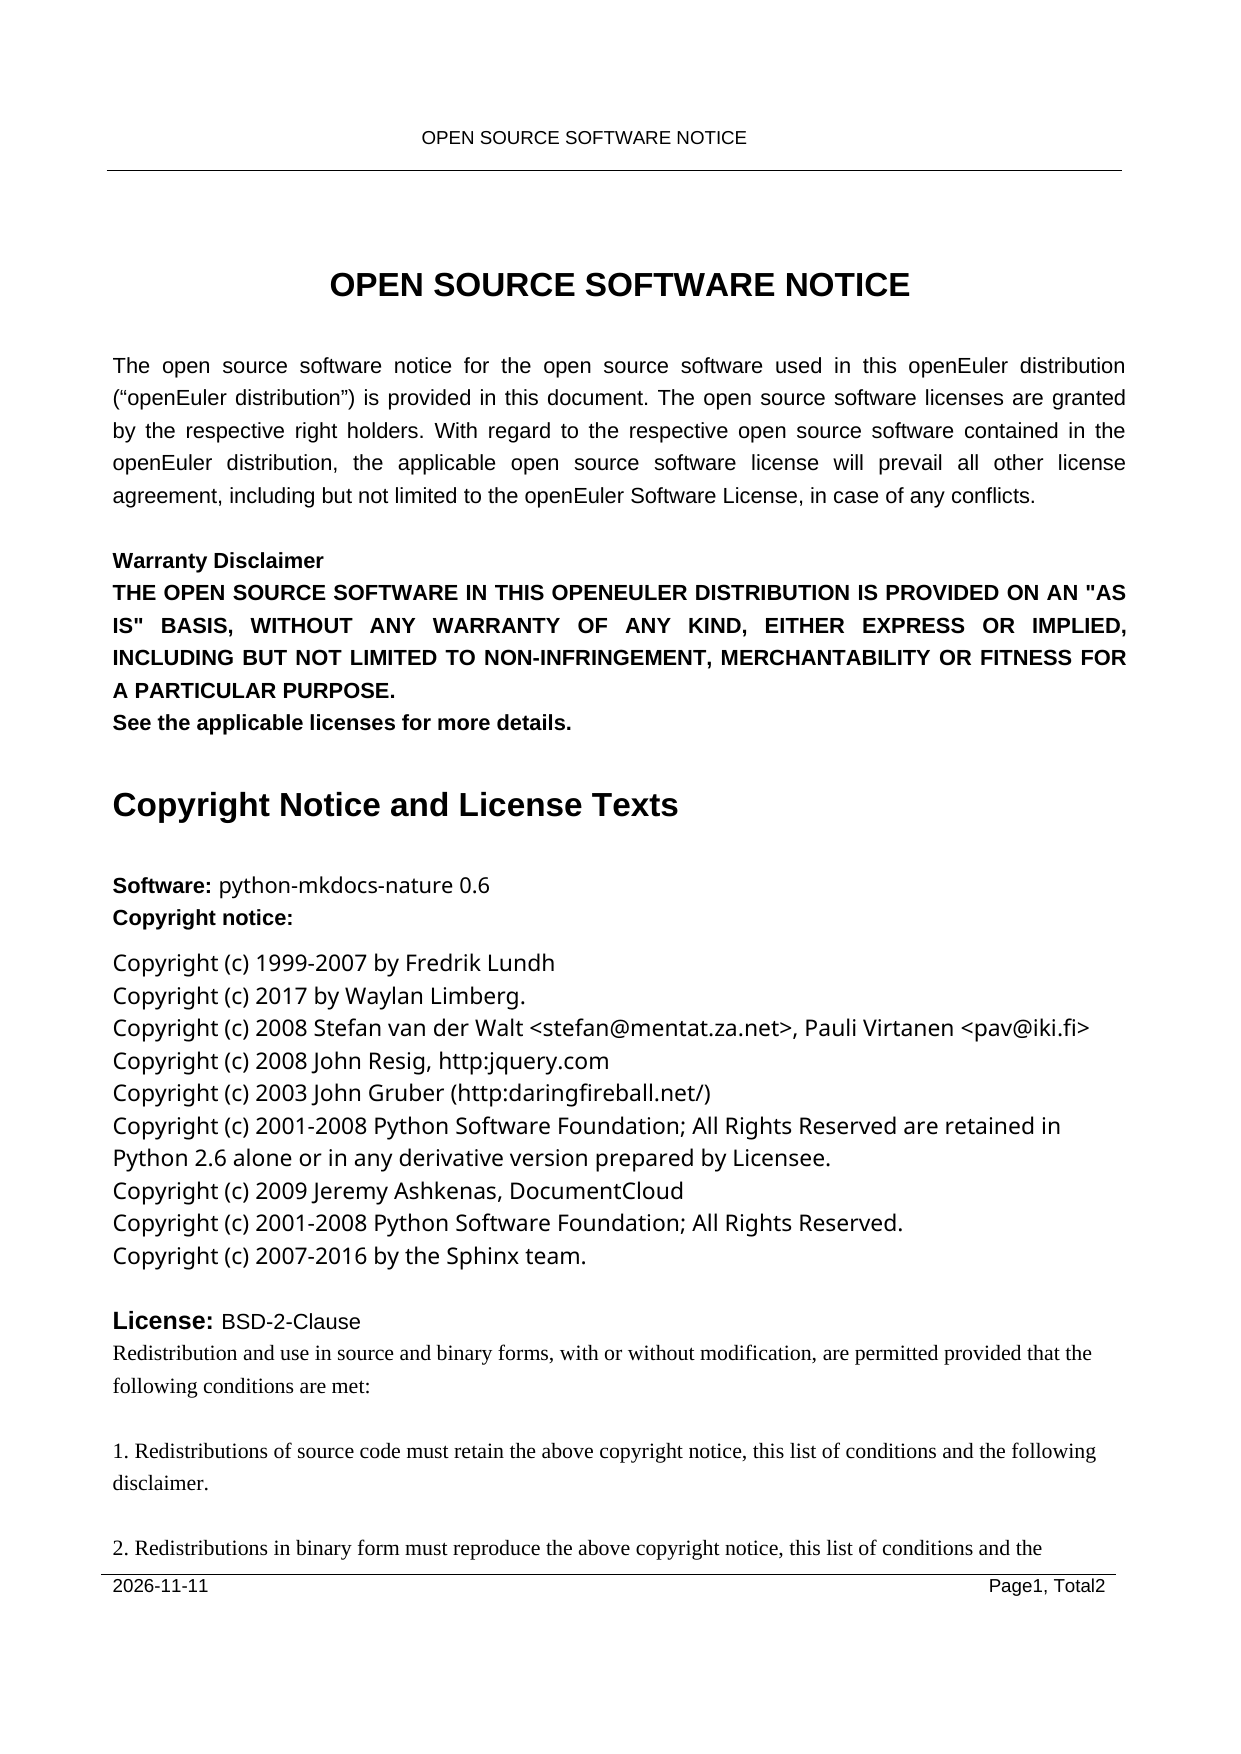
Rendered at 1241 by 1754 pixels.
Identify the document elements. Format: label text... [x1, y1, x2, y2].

text Copyright Notice and License Texts [112, 771, 1128, 836]
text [112, 1337, 1128, 1564]
text OPEN SOURCE SOFTWARE NOTICE [112, 251, 1128, 316]
text License: BSD-2-Clause [112, 1304, 1128, 1337]
title Software: python-mkdocs-nature 0.6 [112, 869, 1128, 901]
text Warranty Disclaimer [112, 544, 1128, 576]
text The open source software notice for the open source software used in this openEuler distribution (“openEuler distribution”) is provided in this document. The open source software licenses are granted by the respective right holders. With regard to the respective open source software contained in the openEuler distribution, the applicable open source software license will prevail all other license agreement, including but not limited to the openEuler Software License, in case of any conflicts. [112, 349, 1128, 511]
text Copyright notice: [112, 901, 1128, 934]
text Copyright (c) 1999-2007 by Fredrik Lundh Copyright (c) 2017 by Waylan Limberg. Copyright (c) 2008 Stefan van der Walt <stefan@mentat.za.net>, Pauli Virtanen <pav@iki.fi> Copyright (c) 2008 John Resig, http:jquery.com Copyright (c) 2003 John Gruber (http:daringfireball.net/) Copyright (c) 2001-2008 Python Software Foundation; All Rights Reserved are retained in Python 2.6 alone or in any derivative version prepared by Licensee. Copyright (c) 2009 Jeremy Ashkenas, DocumentCloud Copyright (c) 2001-2008 Python Software Foundation; All Rights Reserved. Copyright (c) 2007-2016 by the Sphinx team. [112, 947, 1128, 1304]
text THE OPEN SOURCE SOFTWARE IN THIS OPENEULER DISTRIBUTION IS PROVIDED ON AN "AS IS" BASIS, WITHOUT ANY WARRANTY OF ANY KIND, EITHER EXPRESS OR IMPLIED, INCLUDING BUT NOT LIMITED TO NON-INFRINGEMENT, MERCHANTABILITY OR FITNESS FOR A PARTICULAR PURPOSE. See the applicable licenses for more details. [112, 576, 1128, 739]
